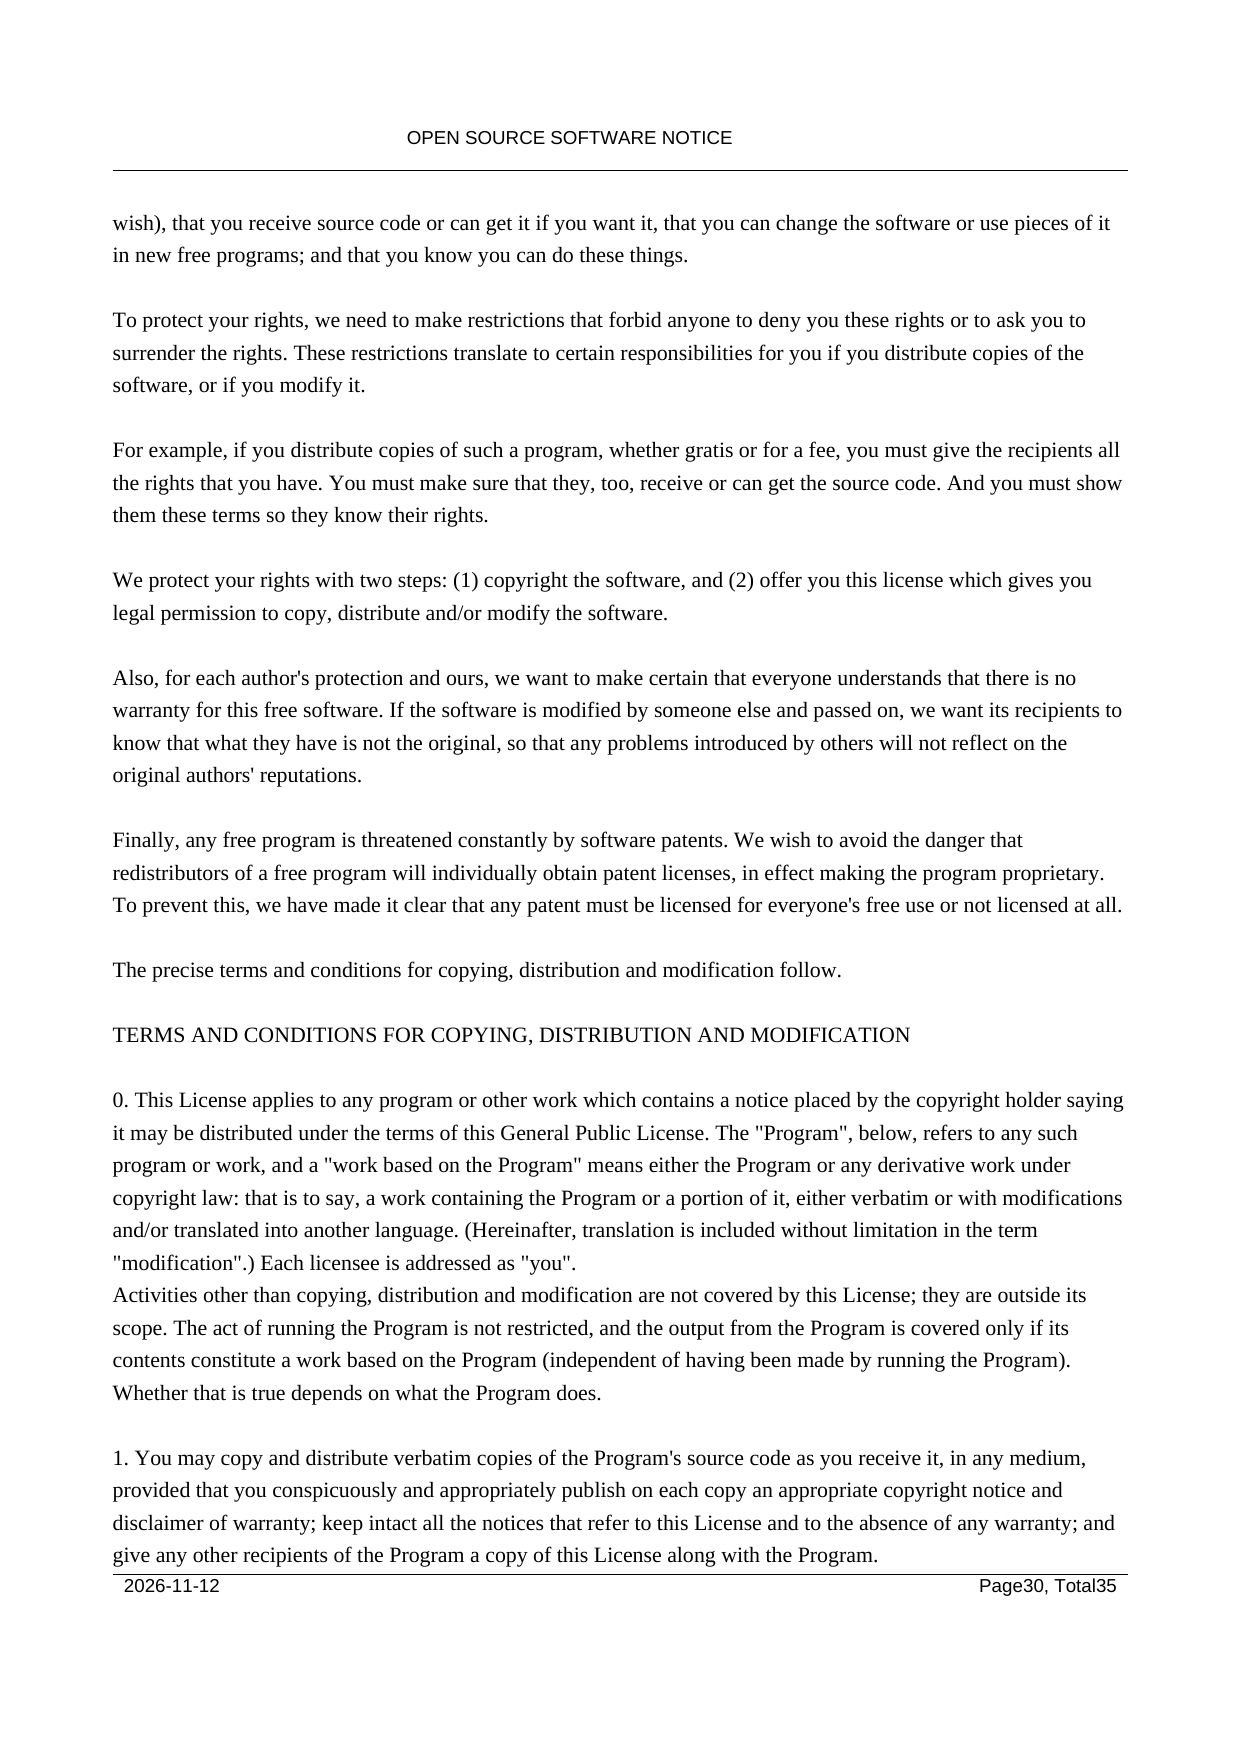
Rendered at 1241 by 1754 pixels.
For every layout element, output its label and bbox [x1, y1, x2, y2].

text [112, 206, 1128, 1571]
